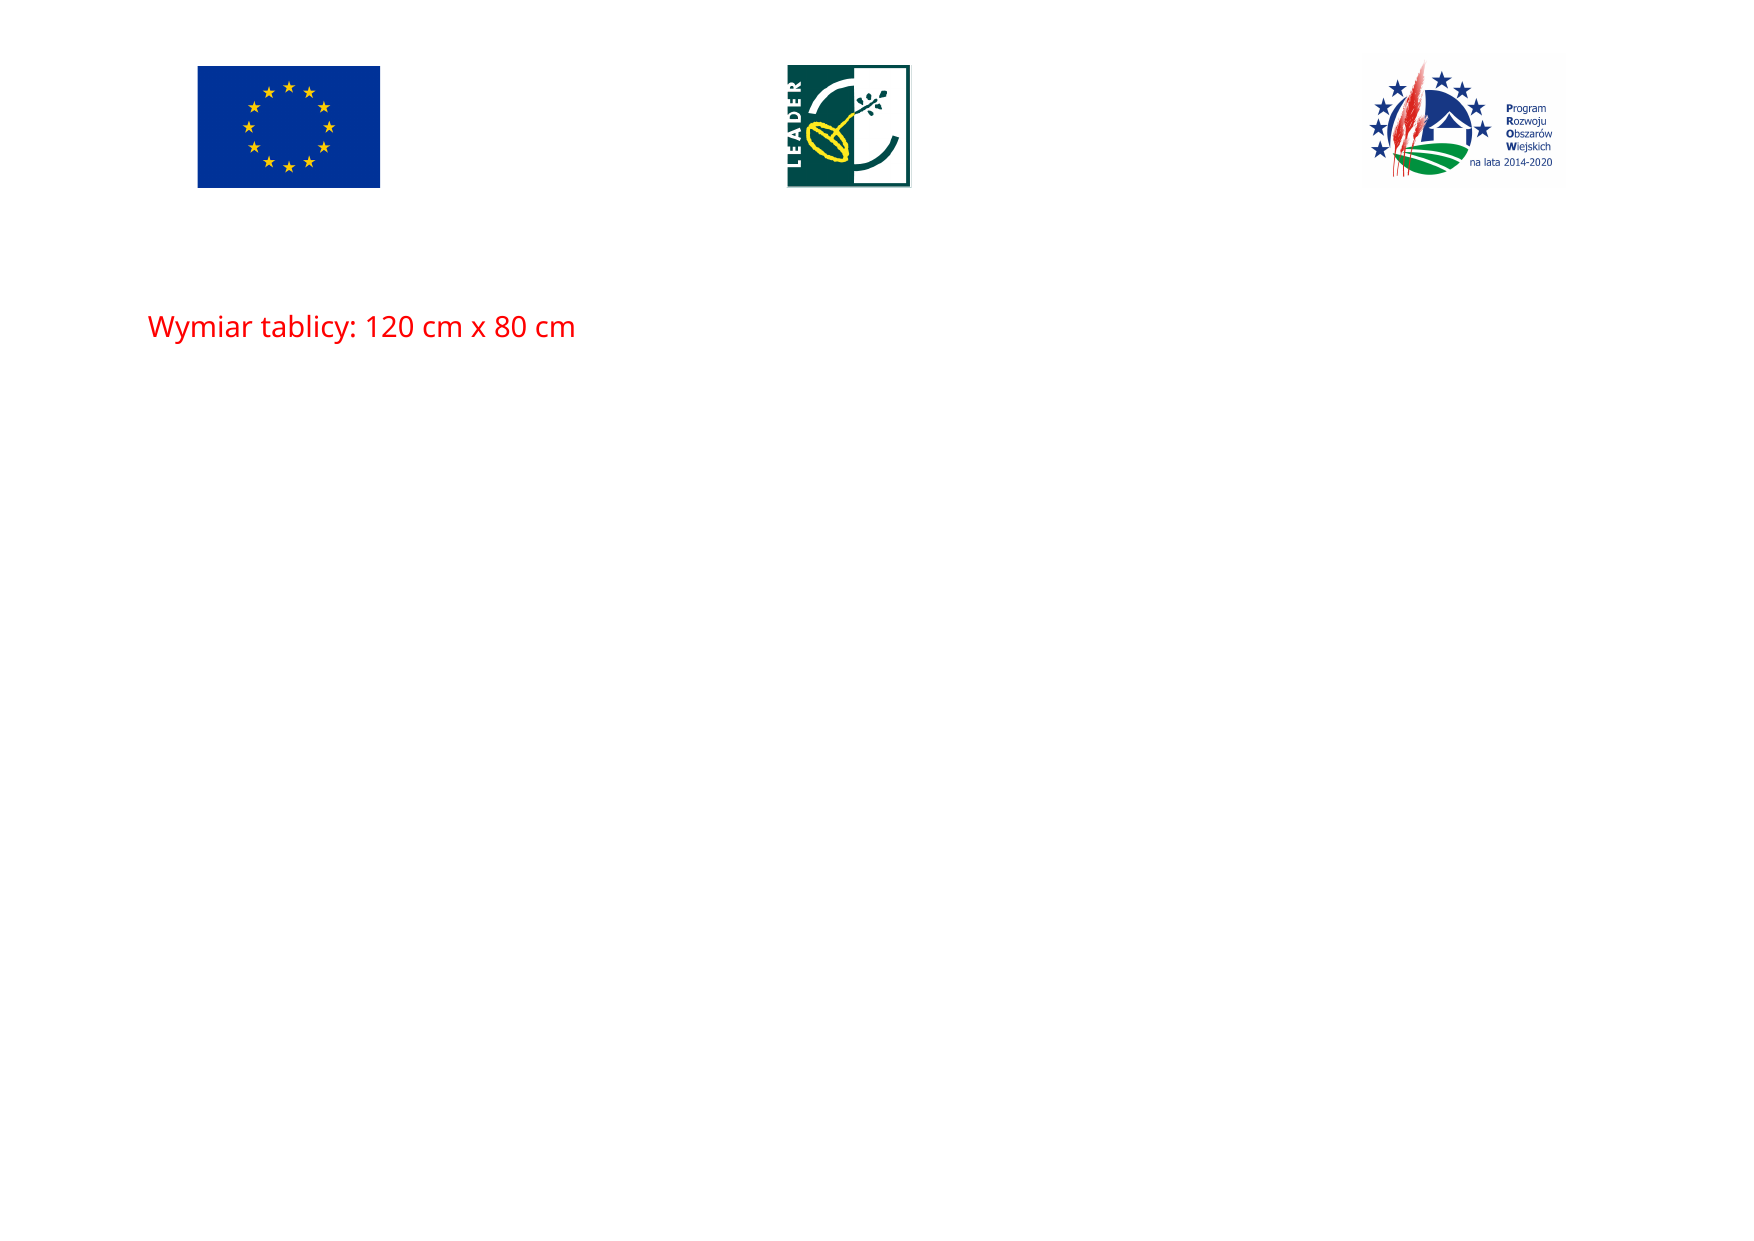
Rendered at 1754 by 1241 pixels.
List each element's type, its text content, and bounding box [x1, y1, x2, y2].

picture [786, 65, 912, 188]
text Wymiar tablicy: 120 cm x 80 cm [148, 306, 1606, 346]
picture [1361, 53, 1567, 188]
picture [197, 66, 381, 188]
